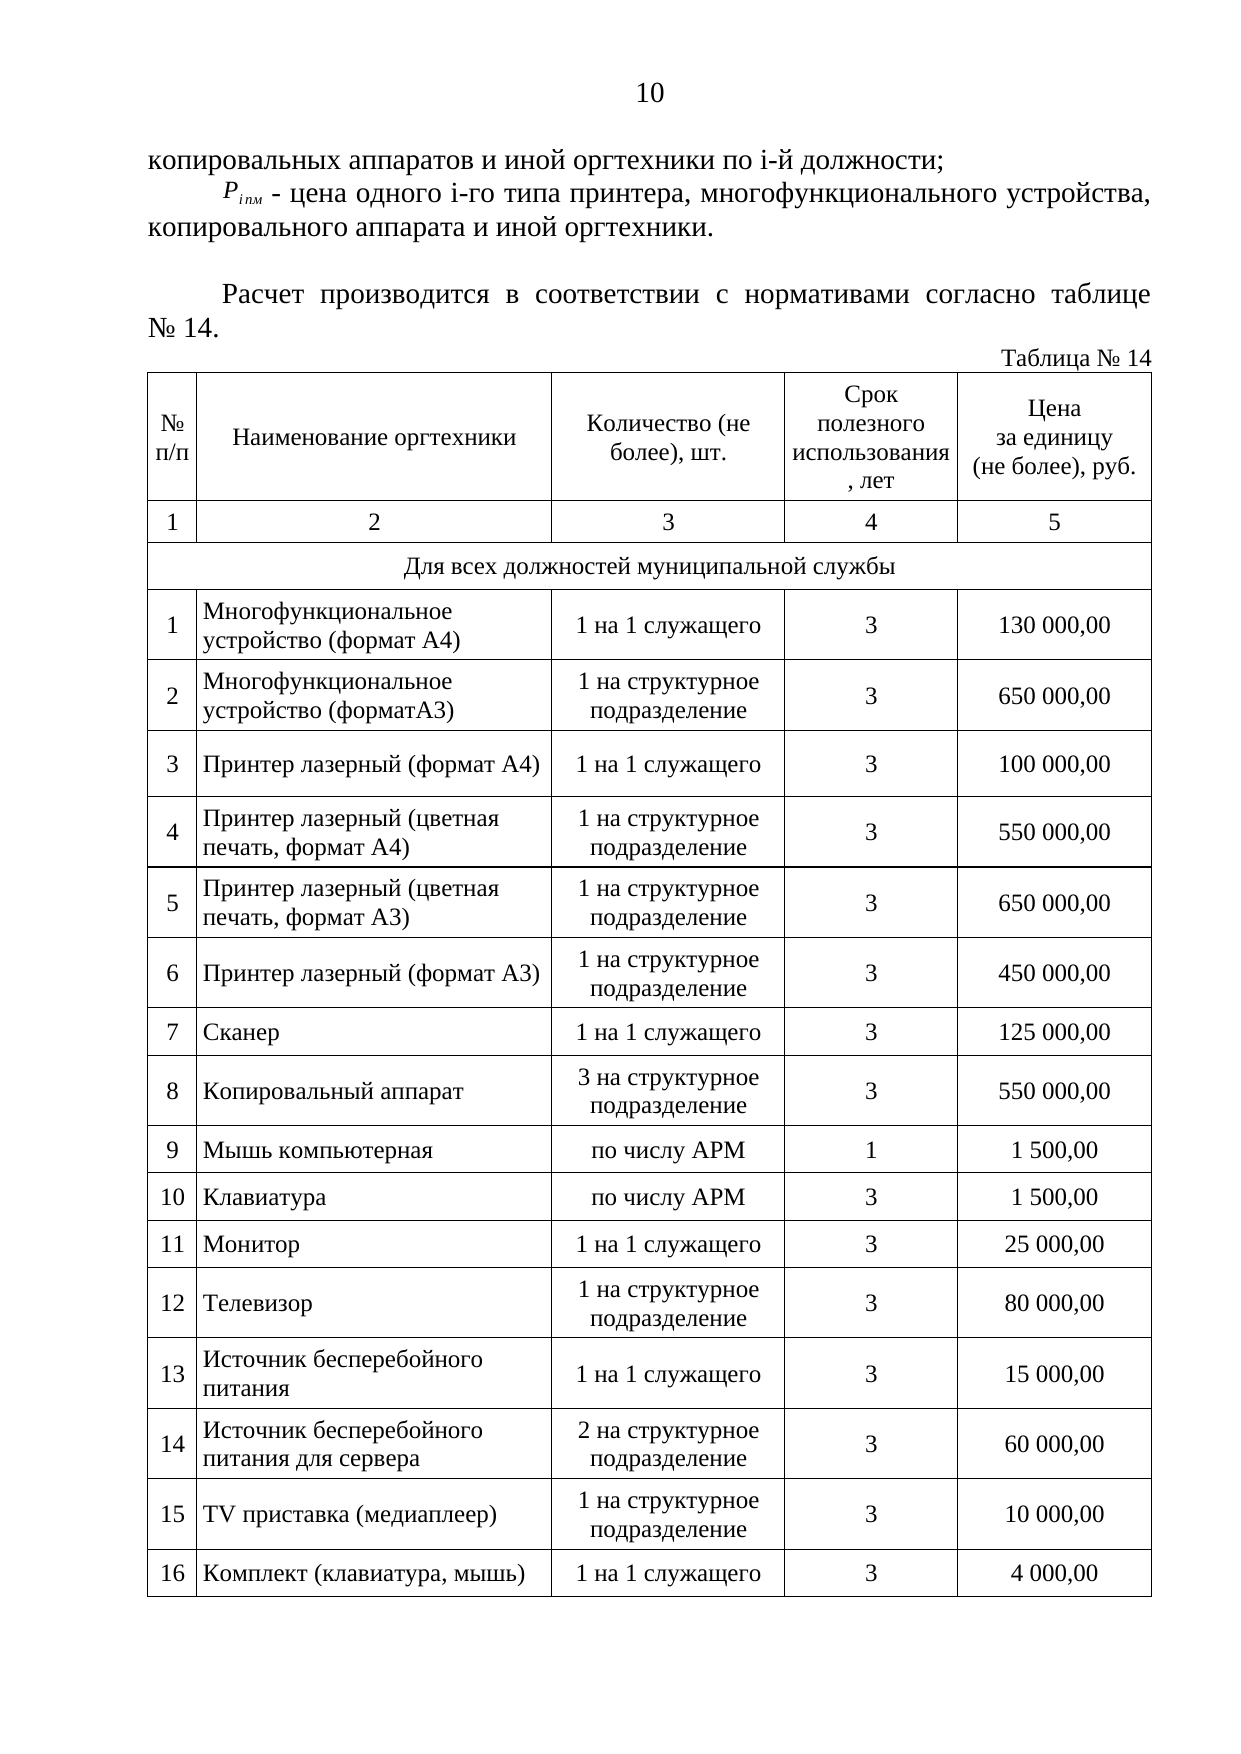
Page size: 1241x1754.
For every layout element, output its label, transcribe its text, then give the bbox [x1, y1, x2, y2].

table_cell Источник бесперебойного питания для сервера [197, 1409, 551, 1478]
table_cell 11 [148, 1221, 196, 1267]
table_cell 10 000,00 [958, 1479, 1151, 1548]
table_header Цена за единицу (не более), руб. [958, 373, 1151, 500]
table_cell 1 на 1 служащего [552, 1338, 784, 1408]
table_cell Принтер лазерный (цветная печать, формат А4) [197, 797, 551, 866]
table_cell 1 на структурное подразделение [552, 868, 784, 937]
table_cell 80 000,00 [958, 1268, 1151, 1337]
table_cell 3 [785, 1479, 957, 1548]
table_cell 3 [785, 797, 957, 866]
table_cell 8 [148, 1056, 196, 1125]
table_cell 1 на структурное подразделение [552, 938, 784, 1007]
table_cell 1 [785, 1126, 957, 1172]
table_cell 1 на 1 служащего [552, 1221, 784, 1267]
table_cell 5 [148, 868, 196, 937]
table_cell Копировальный аппарат [197, 1056, 551, 1125]
table_cell 1 [148, 501, 196, 542]
table_cell 2 [148, 660, 196, 730]
table_header № п/п [148, 373, 196, 500]
table_cell 15 [148, 1479, 196, 1548]
table_cell по числу АРМ [552, 1173, 784, 1219]
table_cell 16 [148, 1550, 196, 1596]
table_cell 450 000,00 [958, 938, 1151, 1007]
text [148, 142, 1152, 176]
table_cell 1 на структурное подразделение [552, 660, 784, 730]
table_cell 10 [148, 1173, 196, 1219]
table_cell 3 [785, 1338, 957, 1408]
text Таблица № 14 [148, 343, 1152, 372]
table_cell Принтер лазерный (цветная печать, формат А3) [197, 868, 551, 937]
table_cell 1 500,00 [958, 1126, 1151, 1172]
table_cell Мышь компьютерная [197, 1126, 551, 1172]
table_cell 5 [958, 501, 1151, 542]
table_cell 12 [148, 1268, 196, 1337]
table_cell Сканер [197, 1008, 551, 1054]
table_cell Монитор [197, 1221, 551, 1267]
table_cell 1 [148, 590, 196, 659]
table_cell 100 000,00 [958, 731, 1151, 796]
table_cell 3 [785, 1173, 957, 1219]
table_cell Источник бесперебойного питания [197, 1338, 551, 1408]
table_cell Клавиатура [197, 1173, 551, 1219]
table_cell TV приставка (медиаплеер) [197, 1479, 551, 1548]
table_header Количество (не более), шт. [552, 373, 784, 500]
table_cell 3 [785, 590, 957, 659]
table_cell 3 [785, 1550, 957, 1596]
table_cell 3 [785, 1056, 957, 1125]
table_cell 3 [552, 501, 784, 542]
text Расчет производится в соответствии с нормативами согласно таблице № 14. [148, 276, 1152, 343]
table_cell 2 на структурное подразделение [552, 1409, 784, 1478]
table_cell 1 на 1 служащего [552, 731, 784, 796]
table_cell 4 [148, 797, 196, 866]
table_header Срок полезного использования, лет [785, 373, 957, 500]
table_cell Телевизор [197, 1268, 551, 1337]
table_cell 60 000,00 [958, 1409, 1151, 1478]
table_cell 650 000,00 [958, 660, 1151, 730]
table_cell Принтер лазерный (формат А3) [197, 938, 551, 1007]
table_cell 4 000,00 [958, 1550, 1151, 1596]
table_cell по числу АРМ [552, 1126, 784, 1172]
table_cell 2 [197, 501, 551, 542]
table_cell 130 000,00 [958, 590, 1151, 659]
table_cell Принтер лазерный (формат А4) [197, 731, 551, 796]
table_cell 1 на 1 служащего [552, 1550, 784, 1596]
table_cell 15 000,00 [958, 1338, 1151, 1408]
table_cell 550 000,00 [958, 797, 1151, 866]
table_cell 3 [785, 1221, 957, 1267]
table_cell 3 [785, 868, 957, 937]
text - цена одного i-го типа принтера, многофункционального устройства, копировального аппарата и иной оргтехники. [148, 176, 1152, 243]
table_cell 550 000,00 [958, 1056, 1151, 1125]
table_cell 1 на структурное подразделение [552, 797, 784, 866]
table_cell Комплект (клавиатура, мышь) [197, 1550, 551, 1596]
table_cell 1 на структурное подразделение [552, 1479, 784, 1548]
table_cell Для всех должностей муниципальной службы [148, 543, 1151, 589]
table_cell Многофункциональное устройство (формат А4) [197, 590, 551, 659]
table_cell 3 на структурное подразделение [552, 1056, 784, 1125]
table_cell 4 [785, 501, 957, 542]
table_cell 1 на 1 служащего [552, 590, 784, 659]
table_cell 3 [785, 1268, 957, 1337]
table_cell Многофункциональное устройство (форматА3) [197, 660, 551, 730]
table_cell 3 [785, 1008, 957, 1054]
table_cell 3 [785, 1409, 957, 1478]
table_cell 14 [148, 1409, 196, 1478]
table_cell 3 [148, 731, 196, 796]
table_cell 13 [148, 1338, 196, 1408]
table_cell 6 [148, 938, 196, 1007]
table_cell 7 [148, 1008, 196, 1054]
table_cell 1 на структурное подразделение [552, 1268, 784, 1337]
table_cell 125 000,00 [958, 1008, 1151, 1054]
table_header Наименование оргтехники [197, 373, 551, 500]
table_cell 3 [785, 731, 957, 796]
table_cell 1 на 1 служащего [552, 1008, 784, 1054]
table_cell 3 [785, 660, 957, 730]
table_cell 1 500,00 [958, 1173, 1151, 1219]
table_cell 9 [148, 1126, 196, 1172]
table_cell 25 000,00 [958, 1221, 1151, 1267]
table_cell 650 000,00 [958, 868, 1151, 937]
table_cell 3 [785, 938, 957, 1007]
